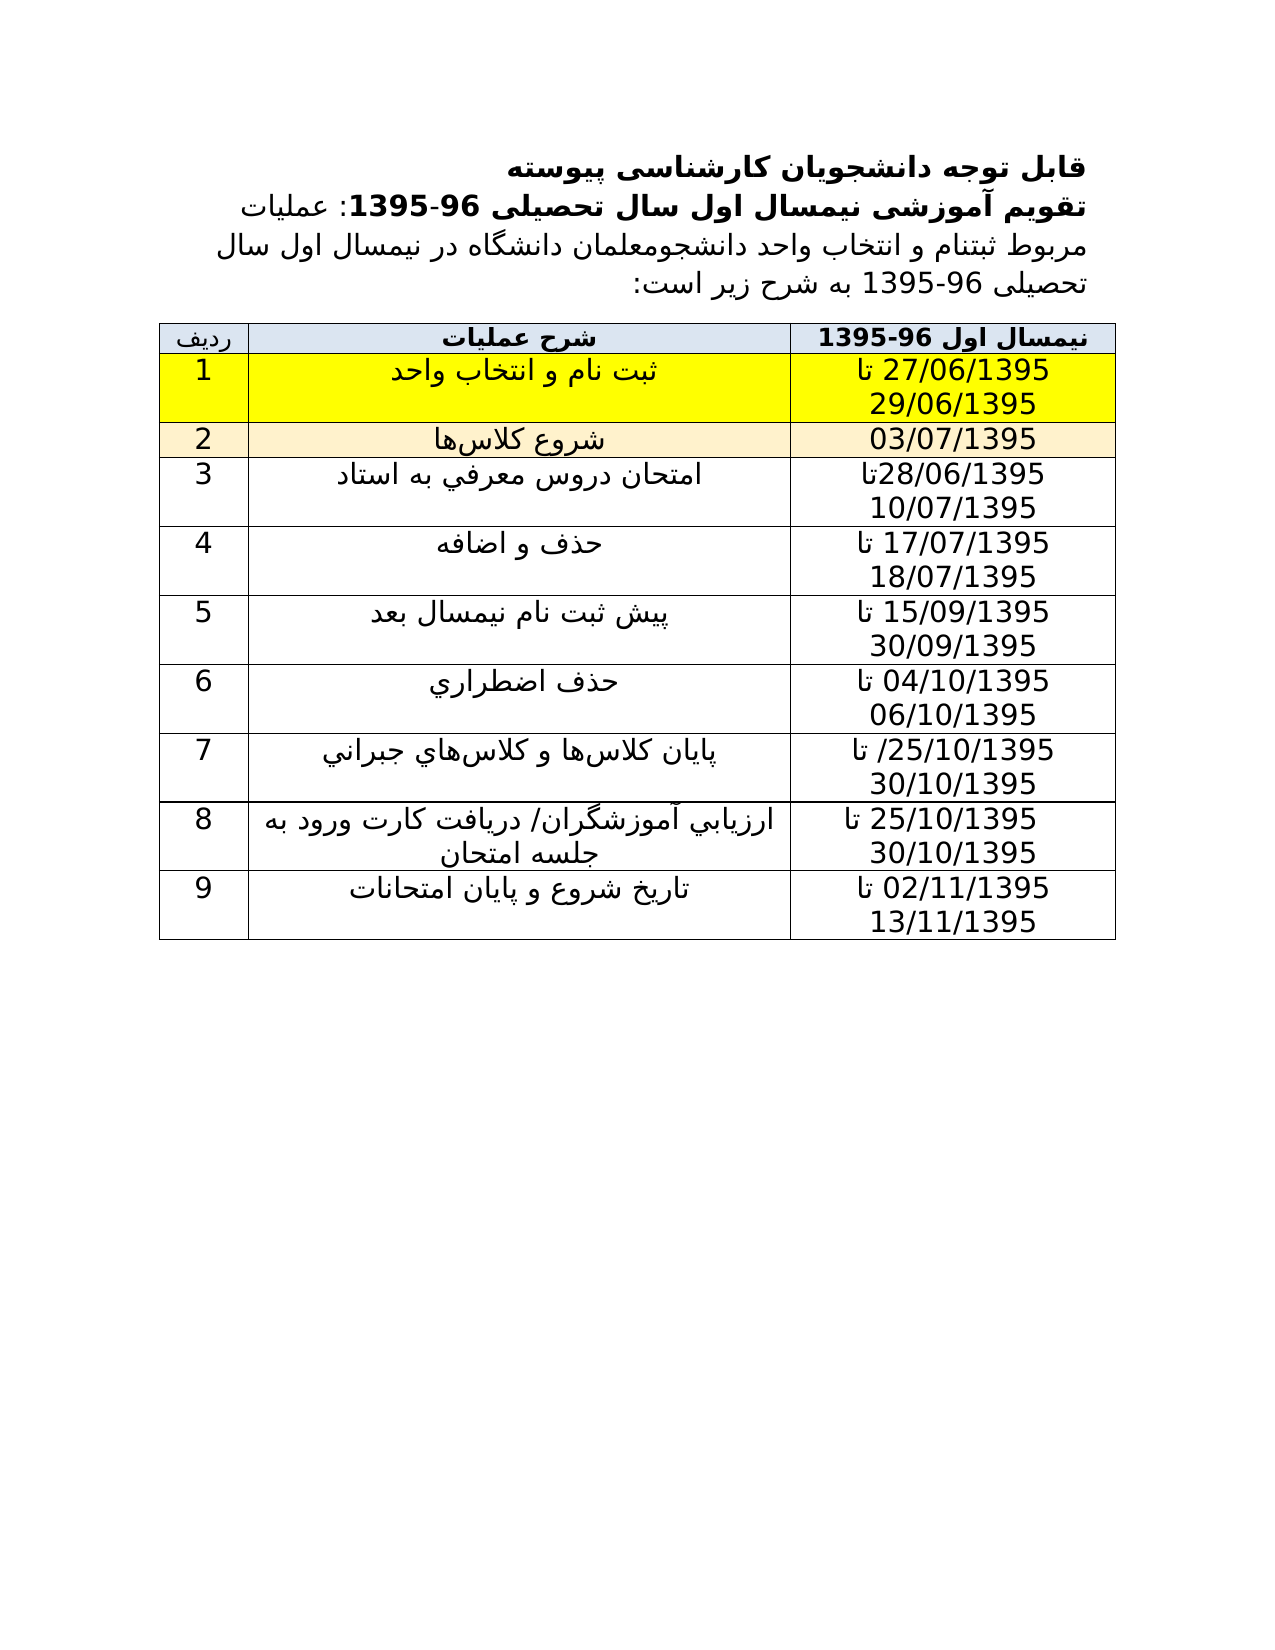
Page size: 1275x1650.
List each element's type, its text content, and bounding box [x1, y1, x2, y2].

table_cell 9 [160, 871, 248, 939]
table_cell 27/06/1395 تا 29/06/1395 [791, 354, 1115, 422]
table_cell شروع كلاس‌ها [249, 423, 790, 457]
table_cell 15/09/1395 تا 30/09/1395 [791, 596, 1115, 663]
table_cell 6 [160, 665, 248, 732]
table_cell پيش ثبت نام نیمسال بعد [249, 596, 790, 663]
table_cell 2 [160, 423, 248, 457]
table_header نيمسال اول 96-1395 [791, 324, 1115, 353]
table_cell 4 [160, 527, 248, 594]
table_cell 5 [160, 596, 248, 663]
table_cell 7 [160, 734, 248, 801]
table_cell پايان كلاس‌ها و كلاس‌هاي جبراني [249, 734, 790, 801]
table_cell حذف و اضافه [249, 527, 790, 594]
table_cell 25/10/1395/ تا 30/10/1395 [791, 734, 1115, 801]
table_cell 1 [160, 354, 248, 422]
table_cell 04/10/1395 تا 06/10/1395 [791, 665, 1115, 732]
table_cell 17/07/1395 تا 18/07/1395 [791, 527, 1115, 594]
table_cell 02/11/1395 تا 13/11/1395 [791, 871, 1115, 939]
table_cell 25/10/1395 تا 30/10/1395 [791, 803, 1115, 870]
table_cell ارزيابي آموزشگران/ دريافت كارت ورود به جلسه امتحان [249, 803, 790, 870]
text قابل توجه دانشجویان کارشناسی پیوسته [150, 150, 1087, 184]
table_cell امتحان دروس معرفي به استاد [249, 458, 790, 526]
text تقویم آموزشی نیمسال اول سال تحصیلی 96-1395: عملیات مربوط ثبت‎نام و انتخاب واحد دانشجومعلمان دانشگاه در نیمسال اول سال تحصیلی 96-1395 به شرح زیر است: [150, 189, 1087, 301]
table_cell 03/07/1395 [791, 423, 1115, 457]
table_cell تاريخ شروع و پايان امتحانات [249, 871, 790, 939]
table_header رديف [160, 324, 248, 353]
table_cell حذف اضطراري [249, 665, 790, 732]
table_header شرح عمليات [249, 324, 790, 353]
table_cell 8 [160, 803, 248, 870]
table_cell 28/06/1395تا 10/07/1395 [791, 458, 1115, 526]
table_cell ثبت نام و انتخاب واحد [249, 354, 790, 422]
table_cell 3 [160, 458, 248, 526]
